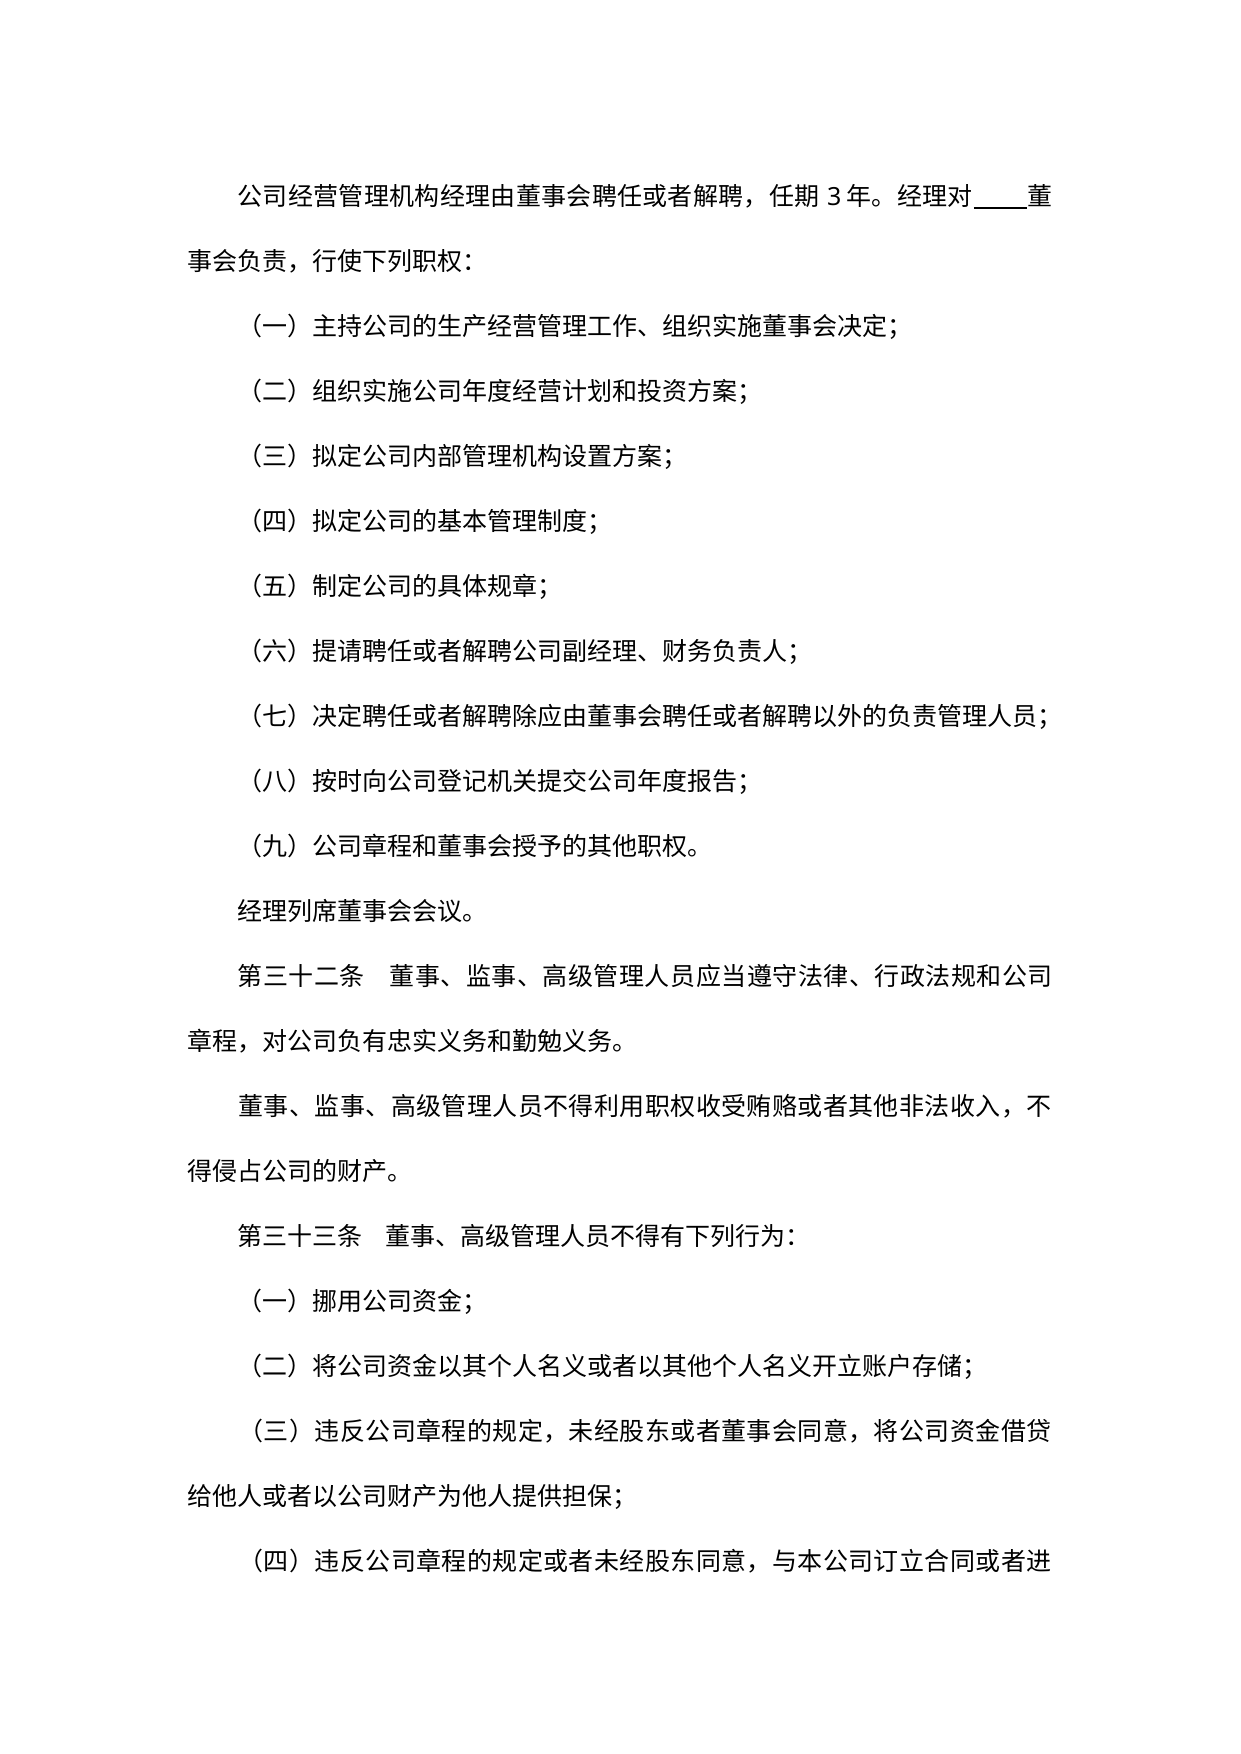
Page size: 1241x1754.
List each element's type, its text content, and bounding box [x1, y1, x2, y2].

text （八）按时向公司登记机关提交公司年度报告； [187, 747, 1053, 812]
text 经理列席董事会会议。 [187, 877, 1053, 942]
text 公司经营管理机构经理由董事会聘任或者解聘，任期3年。经理对 董事会负责，行使下列职权： [187, 162, 1053, 292]
text （七）决定聘任或者解聘除应由董事会聘任或者解聘以外的负责管理人员； [187, 682, 1053, 747]
text 第三十二条 董事、监事、高级管理人员应当遵守法律、行政法规和公司章程，对公司负有忠实义务和勤勉义务。 董事、监事、高级管理人员不得利用职权收受贿赂或者其他非法收入，不得侵占公司的财产。 [187, 942, 1053, 1202]
text （二）组织实施公司年度经营计划和投资方案； [187, 357, 1053, 422]
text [187, 1202, 1053, 1592]
text （一）主持公司的生产经营管理工作、组织实施董事会决定； [187, 292, 1053, 357]
text （五）制定公司的具体规章； [187, 552, 1053, 617]
text （四）拟定公司的基本管理制度； [187, 487, 1053, 552]
text （三）拟定公司内部管理机构设置方案； [187, 422, 1053, 487]
text （六）提请聘任或者解聘公司副经理、财务负责人； [187, 617, 1053, 682]
text （九）公司章程和董事会授予的其他职权。 [187, 812, 1053, 877]
